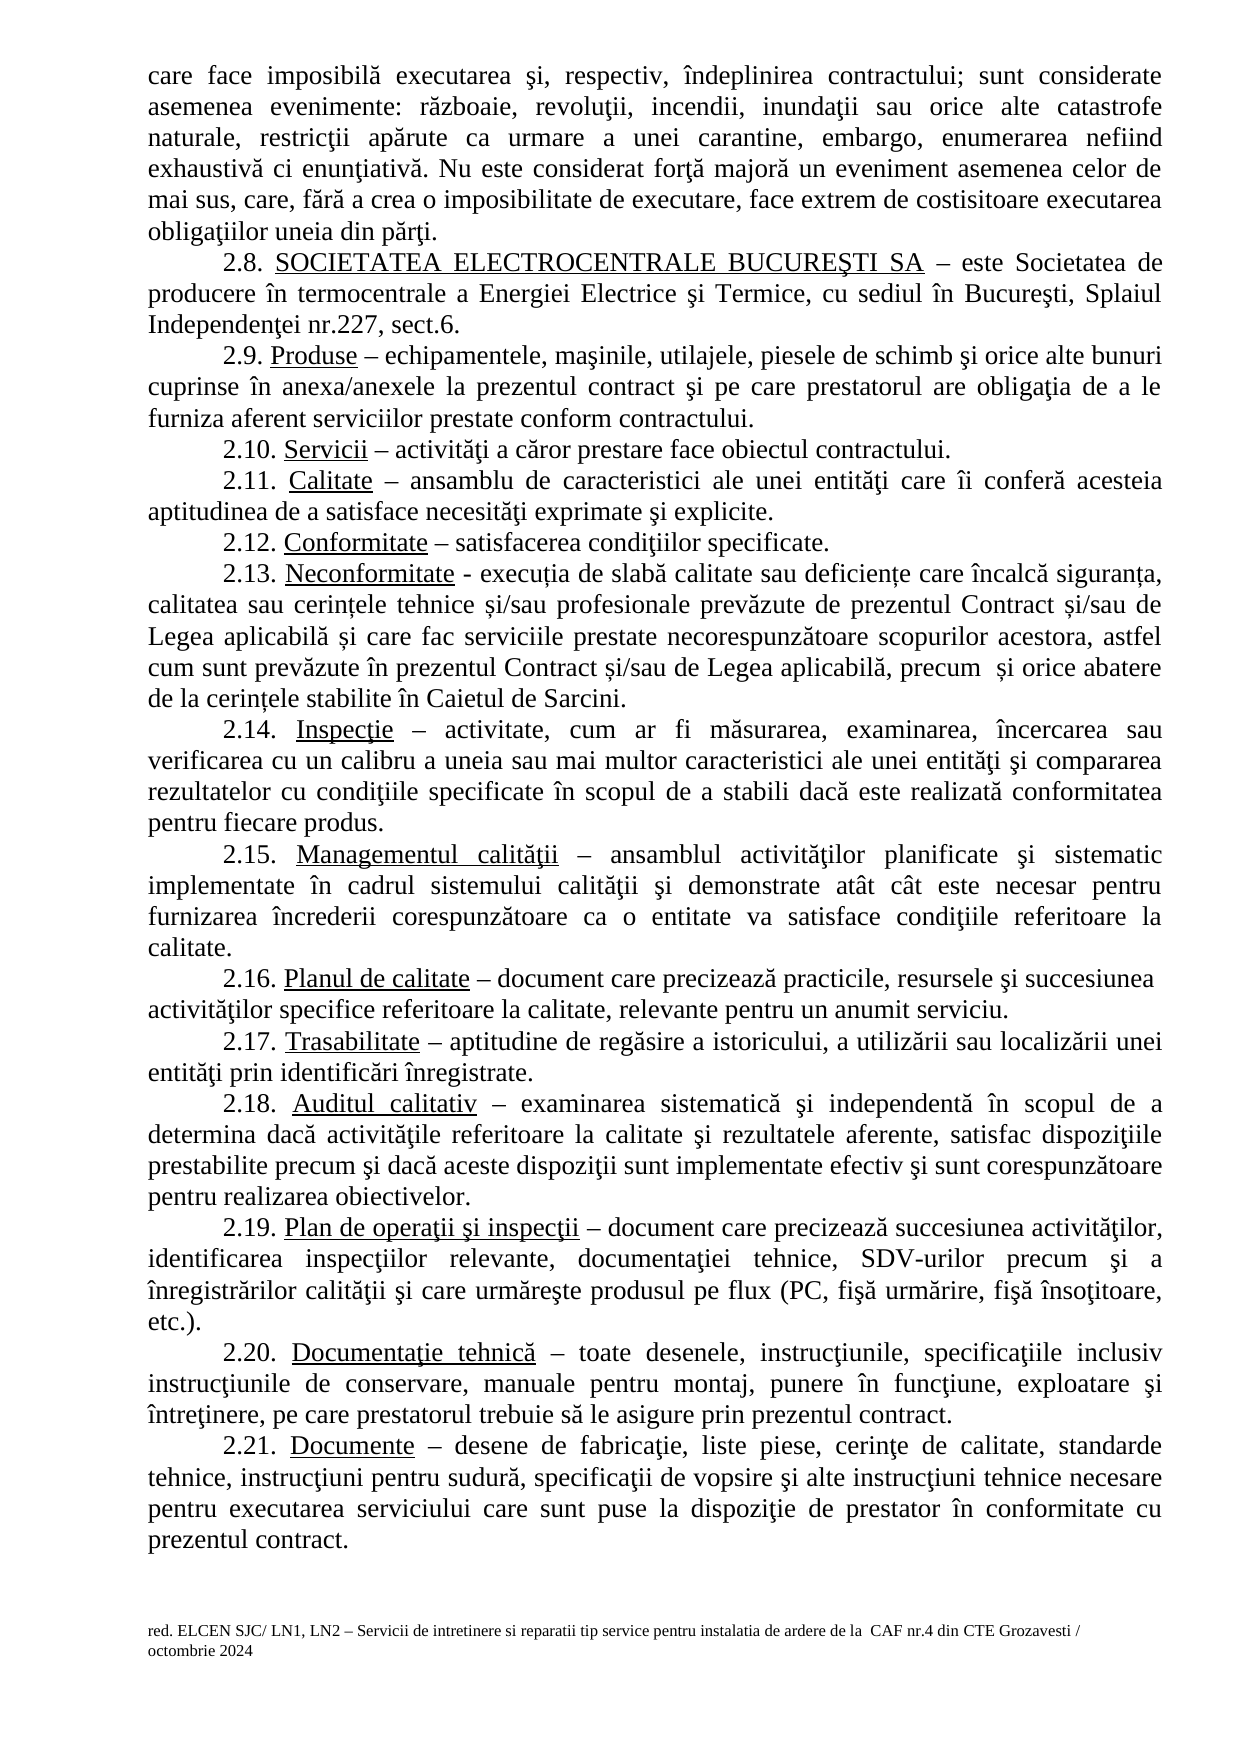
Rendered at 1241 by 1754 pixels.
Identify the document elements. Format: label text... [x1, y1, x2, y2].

text 2.15. Managementul calităţii – ansamblul activităţilor planificate şi sistematic implementate în cadrul sistemului calităţii şi demonstrate atât cât este necesar pentru furnizarea încrederii corespunzătoare ca o entitate va satisface condiţiile referitoare la calitate. [148, 838, 1163, 962]
text activităţilor specifice referitoare la calitate, relevante pentru un anumit serviciu. [148, 993, 1163, 1024]
text 2.17. Trasabilitate – aptitudine de regăsire a istoricului, a utilizării sau localizării unei entităţi prin identificări înregistrate. [148, 1024, 1163, 1087]
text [148, 59, 1163, 246]
text 2.19. Plan de operaţii şi inspecţii – document care precizează succesiunea activităţilor, identificarea inspecţiilor relevante, documentaţiei tehnice, SDV-urilor precum şi a înregistrărilor calităţii şi care urmăreşte produsul pe flux (PC, fişă urmărire, fişă însoţitoare, etc.). [148, 1211, 1163, 1336]
text 2.11. Calitate – ansamblu de caracteristici ale unei entităţi care îi conferă acesteia aptitudinea de a satisface necesităţi exprimate şi explicite. [148, 464, 1163, 526]
text 2.21. Documente – desene de fabricaţie, liste piese, cerinţe de calitate, standarde tehnice, instrucţiuni pentru sudură, specificaţii de vopsire şi alte instrucţiuni tehnice necesare pentru executarea serviciului care sunt puse la dispoziţie de prestator în conformitate cu prezentul contract. [148, 1429, 1163, 1554]
text 2.12. Conformitate – satisfacerea condiţiilor specificate. [148, 526, 1163, 557]
text 2.16. Planul de calitate – document care precizează practicile, resursele şi succesiunea [148, 962, 1163, 993]
text 2.10. Servicii – activităţi a căror prestare face obiectul contractului. [148, 433, 1163, 464]
text 2.14. Inspecţie – activitate, cum ar fi măsurarea, examinarea, încercarea sau verificarea cu un calibru a uneia sau mai multor caracteristici ale unei entităţi şi compararea rezultatelor cu condiţiile specificate în scopul de a stabili dacă este realizată conformitatea pentru fiecare produs. [148, 713, 1163, 838]
text 2.8. SOCIETATEA ELECTROCENTRALE BUCUREŞTI SA – este Societatea de producere în termocentrale a Energiei Electrice şi Termice, cu sediul în Bucureşti, Splaiul Independenţei nr.227, sect.6. [148, 246, 1163, 339]
text 2.13. Neconformitate - execuția de slabă calitate sau deficiențe care încalcă siguranța, calitatea sau cerințele tehnice și/sau profesionale prevăzute de prezentul Contract și/sau de Legea aplicabilă și care fac serviciile prestate necorespunzătoare scopurilor acestora, astfel cum sunt prevăzute în prezentul Contract și/sau de Legea aplicabilă, precum și orice abatere de la cerințele stabilite în Caietul de Sarcini. [148, 557, 1163, 713]
text 2.18. Auditul calitativ – examinarea sistematică şi independentă în scopul de a determina dacă activităţile referitoare la calitate şi rezultatele aferente, satisfac dispoziţiile prestabilite precum şi dacă aceste dispoziţii sunt implementate efectiv şi sunt corespunzătoare pentru realizarea obiectivelor. [148, 1087, 1163, 1211]
text 2.9. Produse – echipamentele, maşinile, utilajele, piesele de schimb şi orice alte bunuri cuprinse în anexa/anexele la prezentul contract şi pe care prestatorul are obligaţia de a le furniza aferent serviciilor prestate conform contractului. [148, 339, 1163, 433]
text 2.20. Documentaţie tehnică – toate desenele, instrucţiunile, specificaţiile inclusiv instrucţiunile de conservare, manuale pentru montaj, punere în funcţiune, exploatare şi întreţinere, pe care prestatorul trebuie să le asigure prin prezentul contract. [148, 1336, 1163, 1429]
